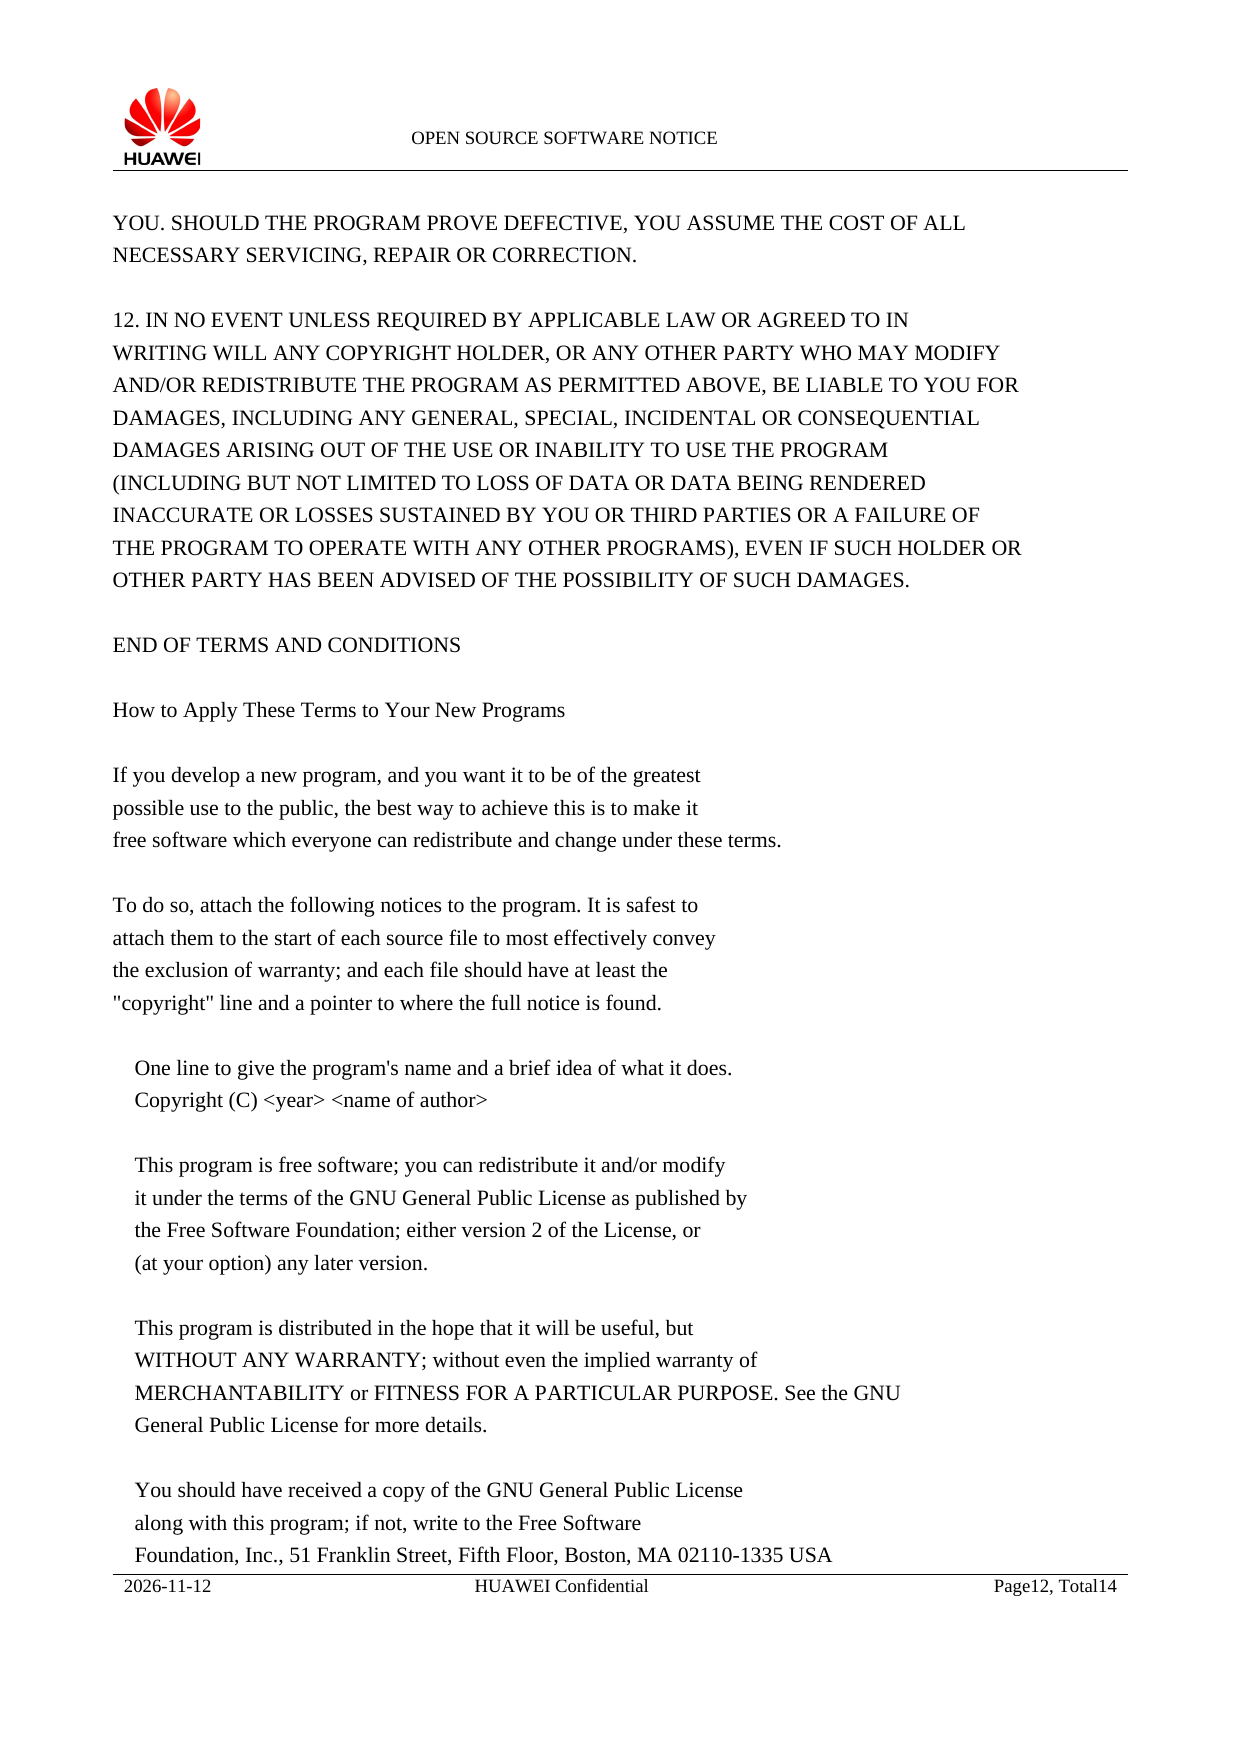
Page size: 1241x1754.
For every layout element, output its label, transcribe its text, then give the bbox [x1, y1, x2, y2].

picture [124, 88, 201, 165]
